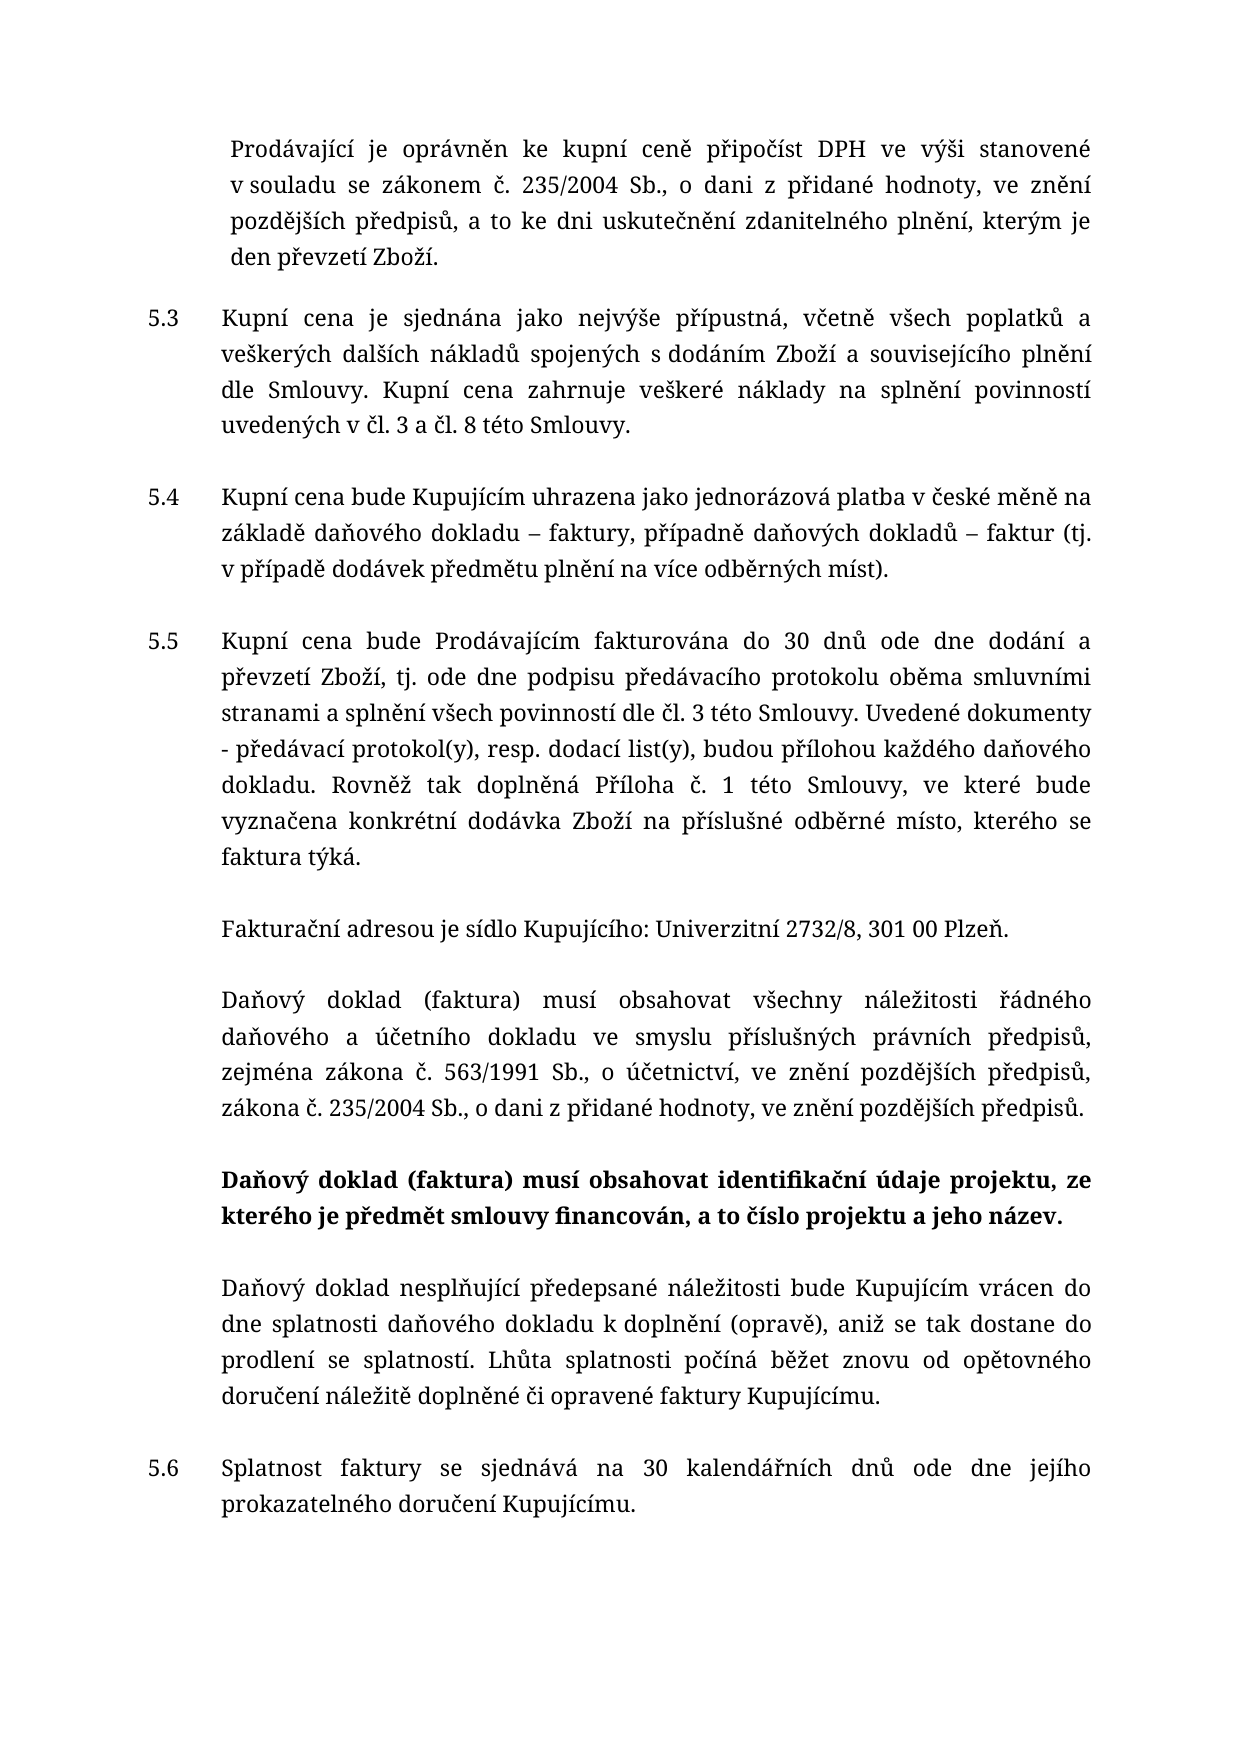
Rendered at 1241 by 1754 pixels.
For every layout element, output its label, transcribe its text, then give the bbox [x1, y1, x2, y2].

text Daňový doklad (faktura) musí obsahovat všechny náležitosti řádného daňového a účetního dokladu ve smyslu příslušných právních předpisů, zejména zákona č. 563/1991 Sb., o účetnictví, ve znění pozdějších předpisů, zákona č. 235/2004 Sb., o dani z přidané hodnoty, ve znění pozdějších předpisů. [221, 984, 1093, 1123]
text Daňový doklad (faktura) musí obsahovat identifikační údaje projektu, ze kterého je předmět smlouvy financován, a to číslo projektu a jeho název. [221, 1164, 1093, 1231]
text Daňový doklad nesplňující předepsané náležitosti bude Kupujícím vrácen do dne splatnosti daňového dokladu k doplnění (opravě), aniž se tak dostane do prodlení se splatností. Lhůta splatnosti počíná běžet znovu od opětovného doručení náležitě doplněné či opravené faktury Kupujícímu. [221, 1272, 1093, 1411]
text 5.5 Kupní cena bude Prodávajícím fakturována do 30 dnů ode dne dodání a převzetí Zboží, tj. ode dne podpisu předávacího protokolu oběma smluvními stranami a splnění všech povinností dle čl. 3 této Smlouvy. Uvedené dokumenty - předávací protokol(y), resp. dodací list(y), budou přílohou každého daňového dokladu. Rovněž tak doplněná Příloha č. 1 této Smlouvy, ve které bude vyznačena konkrétní dodávka Zboží na příslušné odběrné místo, kterého se faktura týká. [148, 625, 1093, 872]
text Fakturační adresou je sídlo Kupujícího: Univerzitní 2732/8, 301 00 Plzeň. [221, 913, 1093, 944]
text 5.3 Kupní cena je sjednána jako nejvýše přípustná, včetně všech poplatků a veškerých dalších nákladů spojených s dodáním Zboží a souvisejícího plnění dle Smlouvy. Kupní cena zahrnuje veškeré náklady na splnění povinností uvedených v čl. 3 a čl. 8 této Smlouvy. [148, 302, 1093, 441]
list Prodávající je oprávněn ke kupní ceně připočíst DPH ve výši stanovené v souladu se zákonem č. 235/2004 Sb., o dani z přidané hodnoty, ve znění pozdějších předpisů, a to ke dni uskutečnění zdanitelného plnění, kterým je den převzetí Zboží. [230, 133, 1093, 272]
text 5.6 Splatnost faktury se sjednává na 30 kalendářních dnů ode dne jejího prokazatelného doručení Kupujícímu. [148, 1452, 1093, 1519]
text 5.4 Kupní cena bude Kupujícím uhrazena jako jednorázová platba v české měně na základě daňového dokladu – faktury, případně daňových dokladů – faktur (tj. v případě dodávek předmětu plnění na více odběrných míst). [148, 481, 1093, 584]
